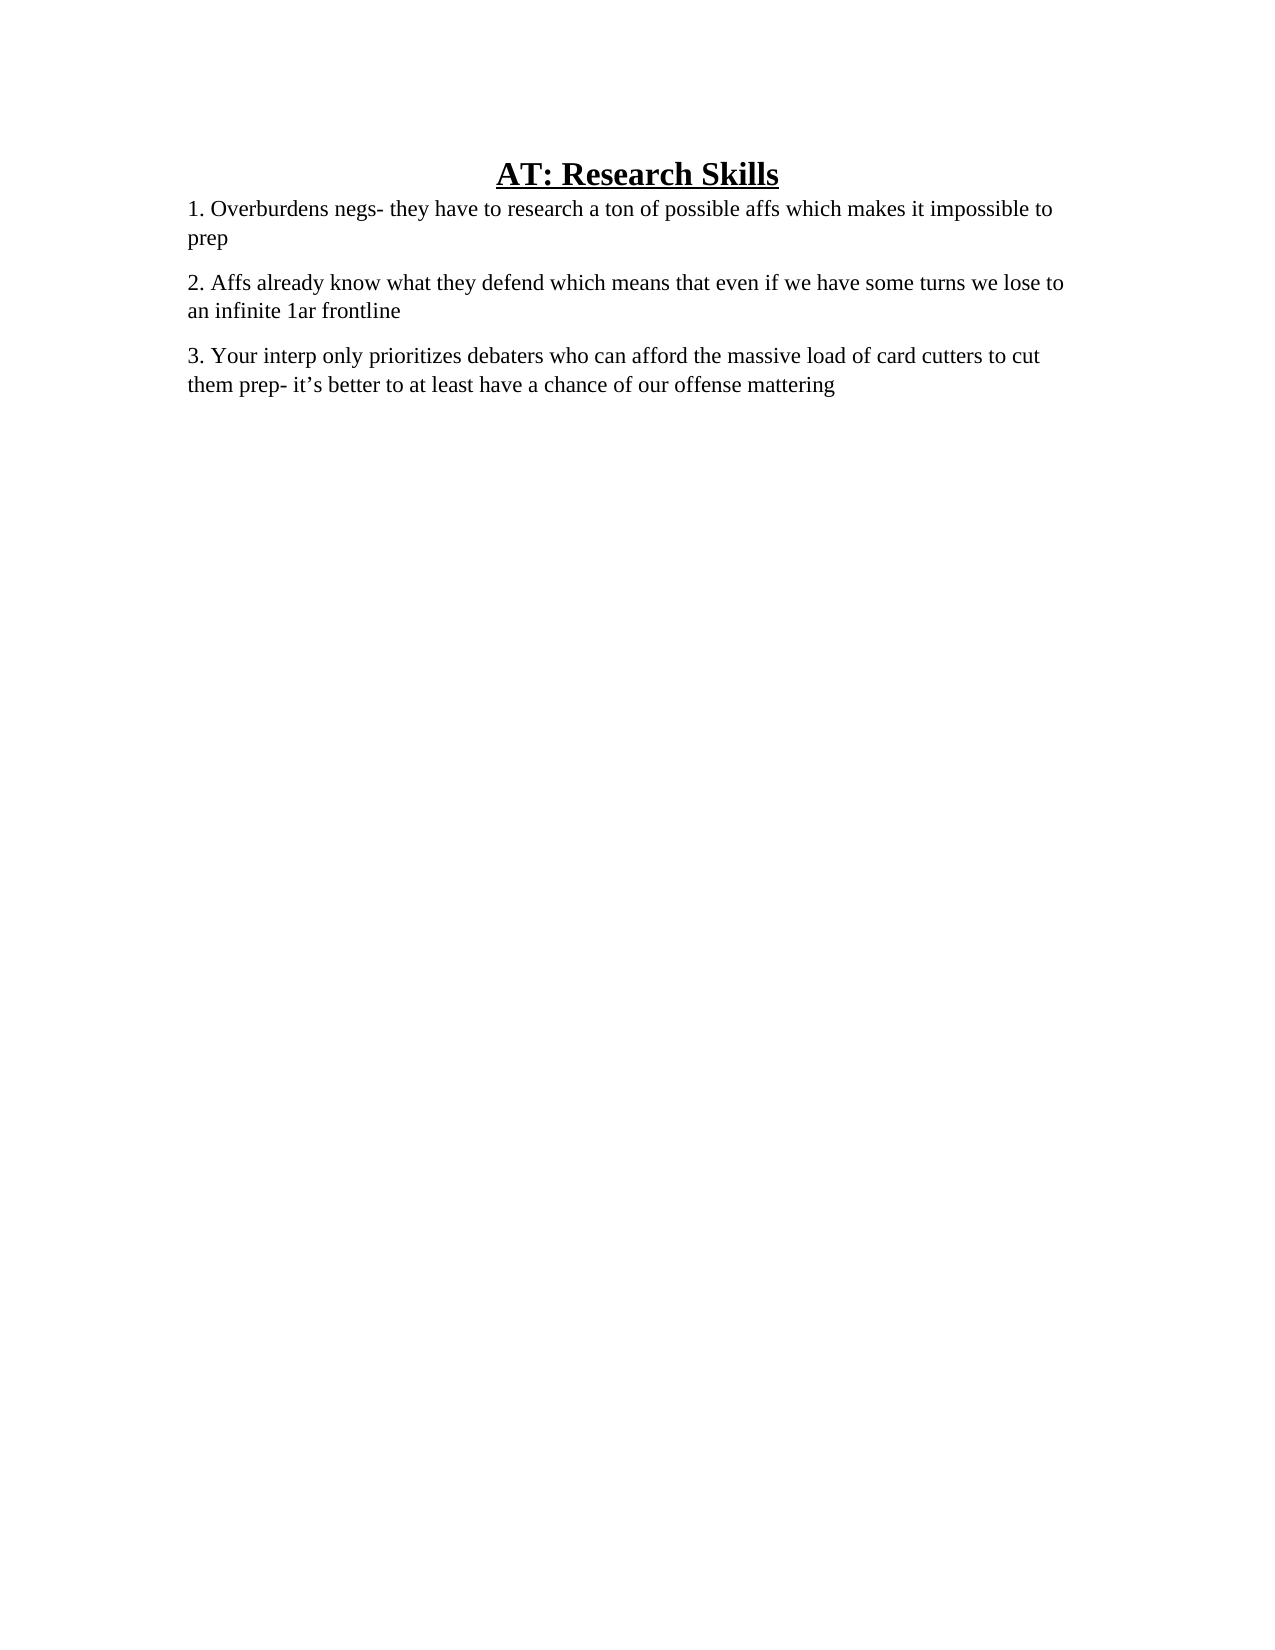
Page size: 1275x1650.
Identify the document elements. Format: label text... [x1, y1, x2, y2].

text 2. Affs already know what they defend which means that even if we have some turns we lose to an infinite 1ar frontline [187, 269, 1087, 324]
text 1. Overburdens negs- they have to research a ton of possible affs which makes it impossible to prep [187, 196, 1087, 250]
text 3. Your interp only prioritizes debaters who can afford the massive load of card cutters to cut them prep- it’s better to at least have a chance of our offense mattering [187, 343, 1087, 397]
subtitle AT: Research Skills [187, 154, 1087, 192]
